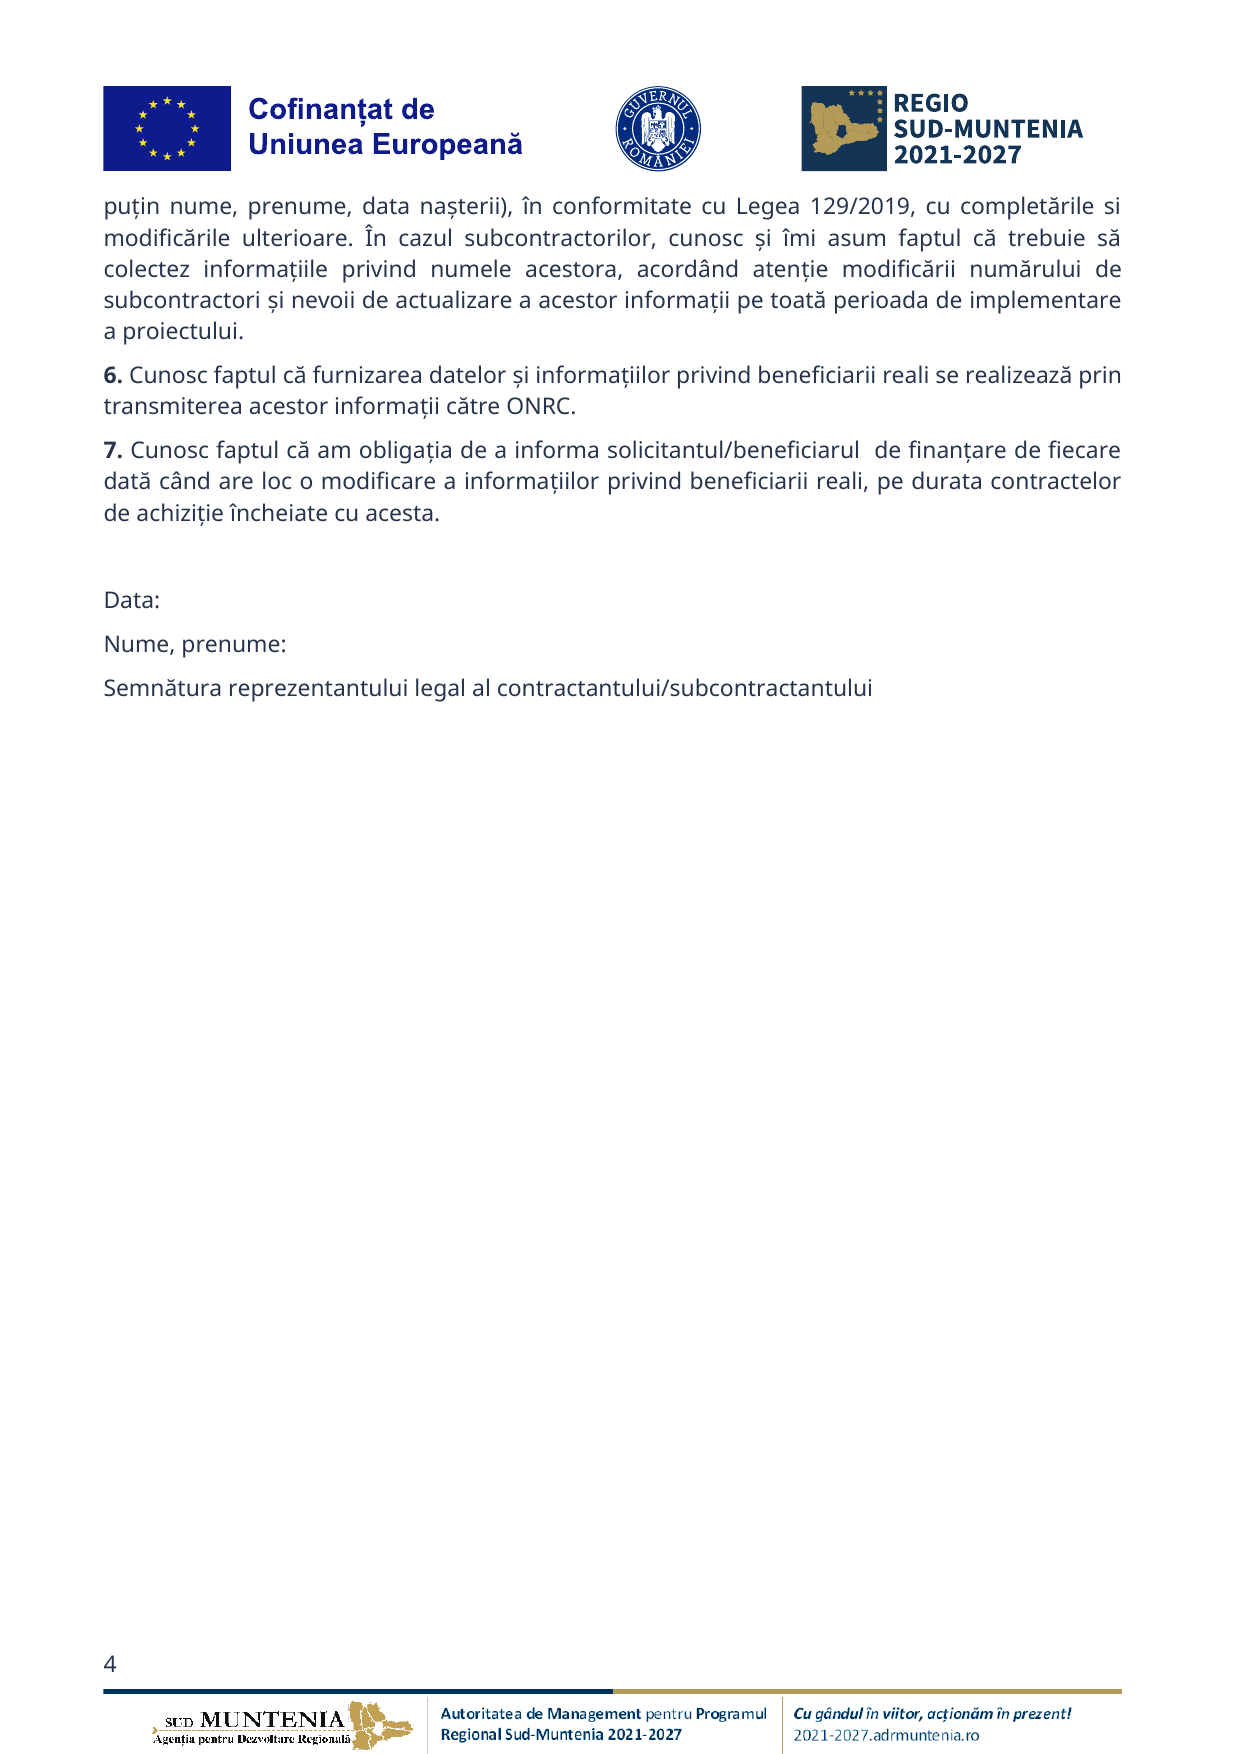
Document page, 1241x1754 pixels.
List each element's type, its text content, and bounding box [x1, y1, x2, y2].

text 7. Cunosc faptul că am obligaţia de a informa solicitantul/beneficiarul de finanțare de fiecare dată când are loc o modificare a informaţiilor privind beneficiarii reali, pe durata contractelor de achiziție încheiate cu acesta. [103, 434, 1122, 528]
text Semnătura reprezentantului legal al contractantului/subcontractantului [103, 672, 1122, 703]
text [103, 190, 1122, 347]
text 6. Cunosc faptul că furnizarea datelor şi informaţiilor privind beneficiarii reali se realizează prin transmiterea acestor informaţii către ONRC. [103, 359, 1122, 422]
text Nume, prenume: [103, 628, 1122, 659]
text Data: [103, 584, 1122, 615]
picture [103, 1689, 1123, 1754]
